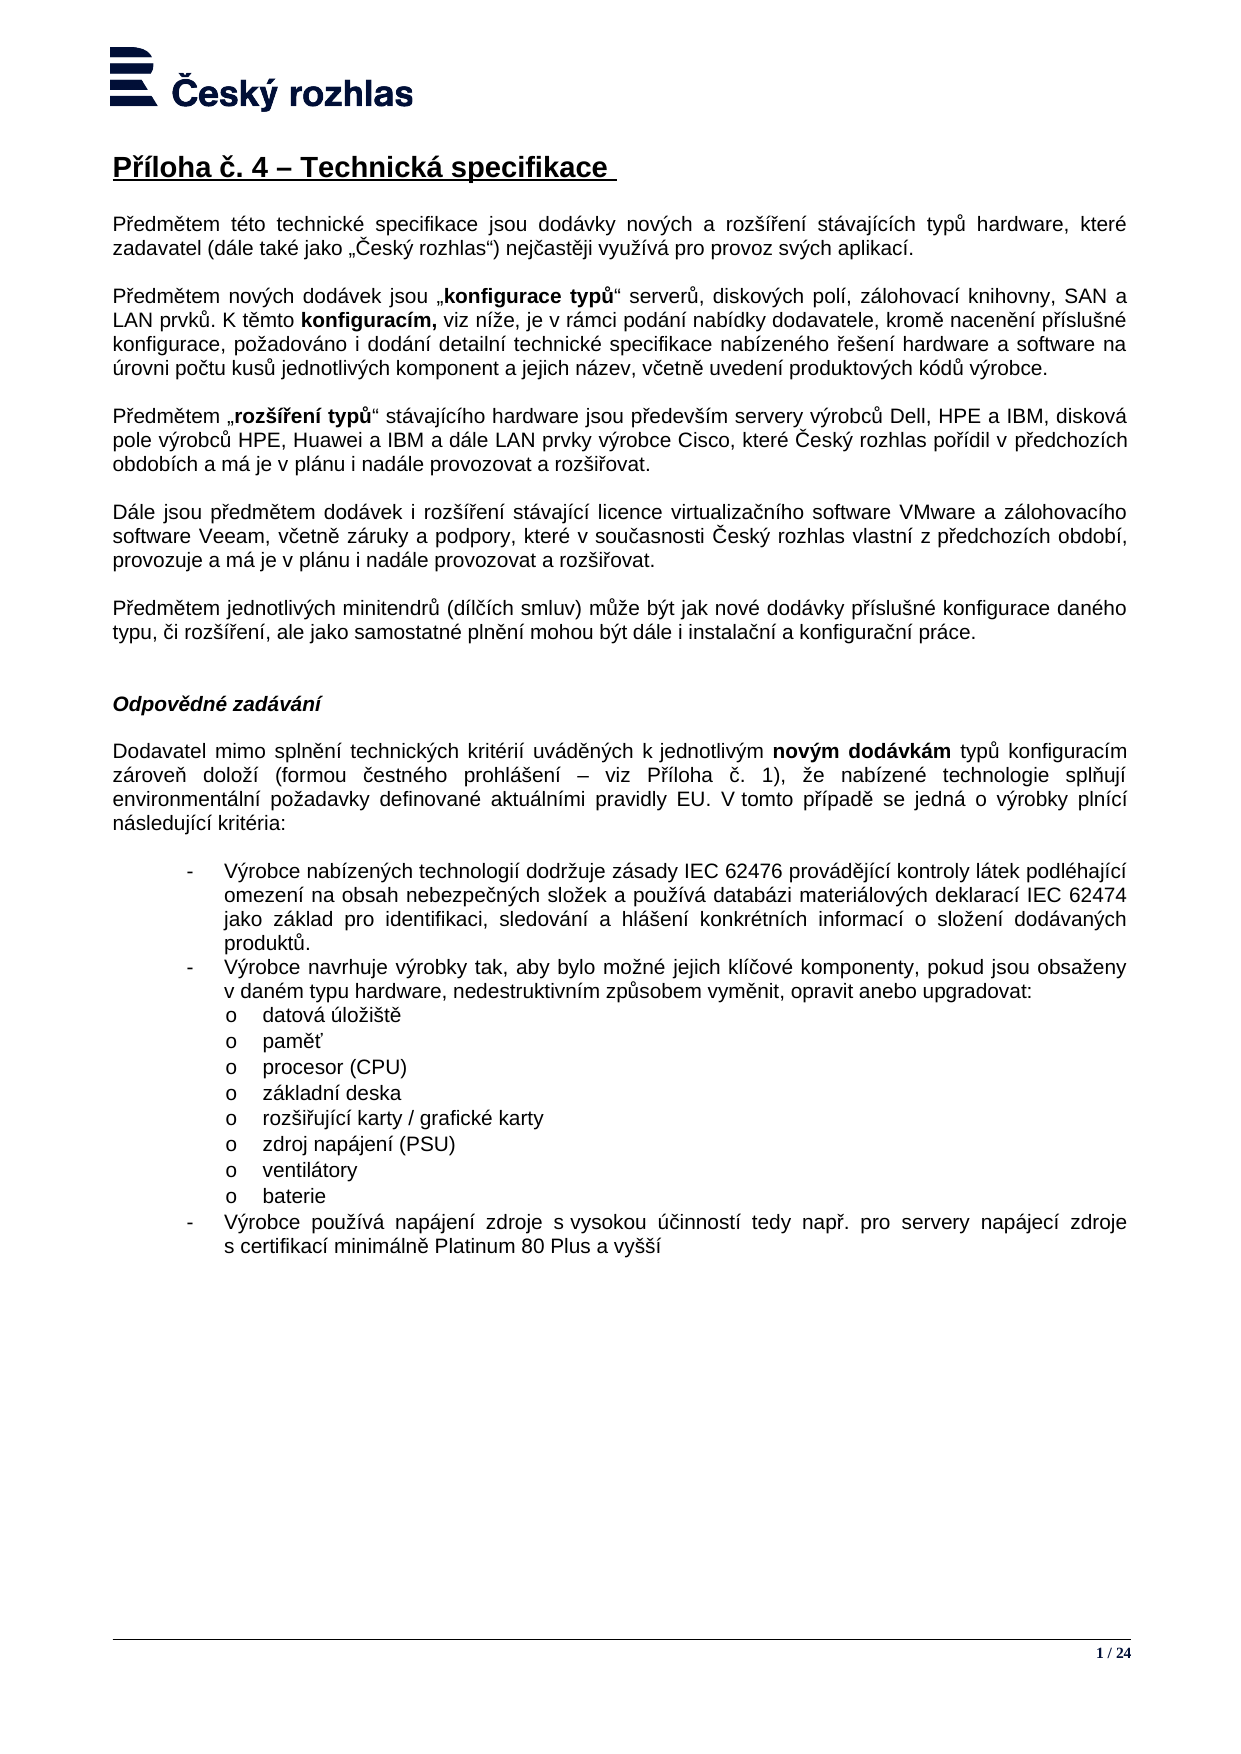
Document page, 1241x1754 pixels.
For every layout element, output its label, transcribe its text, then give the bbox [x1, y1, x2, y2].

picture [110, 47, 413, 112]
list Výrobce nabízených technologií dodržuje zásady IEC 62476 provádějící kontroly látek podléhající omezení na obsah nebezpečných složek a používá databázi materiálových deklarací IEC 62474 jako základ pro identifikaci, sledování a hlášení konkrétních informací o složení dodávaných produktů. [186, 859, 1128, 955]
list zdroj napájení (PSU) [225, 1132, 1128, 1158]
list paměť [225, 1029, 1128, 1054]
list ventilátory [225, 1158, 1128, 1184]
list Výrobce používá napájení zdroje s vysokou účinností tedy např. pro servery napájecí zdroje s certifikací minimálně Platinum 80 Plus a vyšší [186, 1209, 1128, 1257]
text Předmětem jednotlivých minitendrů (dílčích smluv) může být jak nové dodávky příslušné konfigurace daného typu, či rozšíření, ale jako samostatné plnění mohou být dále i instalační a konfigurační práce. [112, 596, 1128, 643]
text Odpovědné zadávání [112, 691, 1128, 715]
list rozšiřující karty / grafické karty [225, 1106, 1128, 1132]
list datová úložiště [225, 1003, 1128, 1029]
text Předmětem nových dodávek jsou „konfigurace typů“ serverů, diskových polí, zálohovací knihovny, SAN a LAN prvků. K těmto konfiguracím, viz níže, je v rámci podání nabídky dodavatele, kromě nacenění příslušné konfigurace, požadováno i dodání detailní technické specifikace nabízeného řešení hardware a software na úrovni počtu kusů jednotlivých komponent a jejich název, včetně uvedení produktových kódů výrobce. [112, 284, 1128, 380]
list základní deska [225, 1080, 1128, 1106]
list baterie [225, 1184, 1128, 1209]
list procesor (CPU) [225, 1054, 1128, 1080]
list Výrobce navrhuje výrobky tak, aby bylo možné jejich klíčové komponenty, pokud jsou obsaženy v daném typu hardware, nedestruktivním způsobem vyměnit, opravit anebo upgradovat: [186, 955, 1128, 1003]
text Předmětem této technické specifikace jsou dodávky nových a rozšíření stávajících typů hardware, které zadavatel (dále také jako „Český rozhlas“) nejčastěji využívá pro provoz svých aplikací. [112, 212, 1128, 260]
text Příloha č. 4 – Technická specifikace [112, 150, 1128, 183]
text Dále jsou předmětem dodávek i rozšíření stávající licence virtualizačního software VMware a zálohovacího software Veeam, včetně záruky a podpory, které v současnosti Český rozhlas vlastní z předchozích období, provozuje a má je v plánu i nadále provozovat a rozšiřovat. [112, 500, 1128, 572]
text Předmětem „rozšíření typů“ stávajícího hardware jsou především servery výrobců Dell, HPE a IBM, disková pole výrobců HPE, Huawei a IBM a dále LAN prvky výrobce Cisco, které Český rozhlas pořídil v předchozích obdobích a má je v plánu i nadále provozovat a rozšiřovat. [112, 404, 1128, 476]
text Dodavatel mimo splnění technických kritérií uváděných k jednotlivým novým dodávkám typů konfiguracím zároveň doloží (formou čestného prohlášení – viz Příloha č. 1), že nabízené technologie splňují environmentální požadavky definované aktuálními pravidly EU. V tomto případě se jedná o výrobky plnící následující kritéria: [112, 739, 1128, 835]
